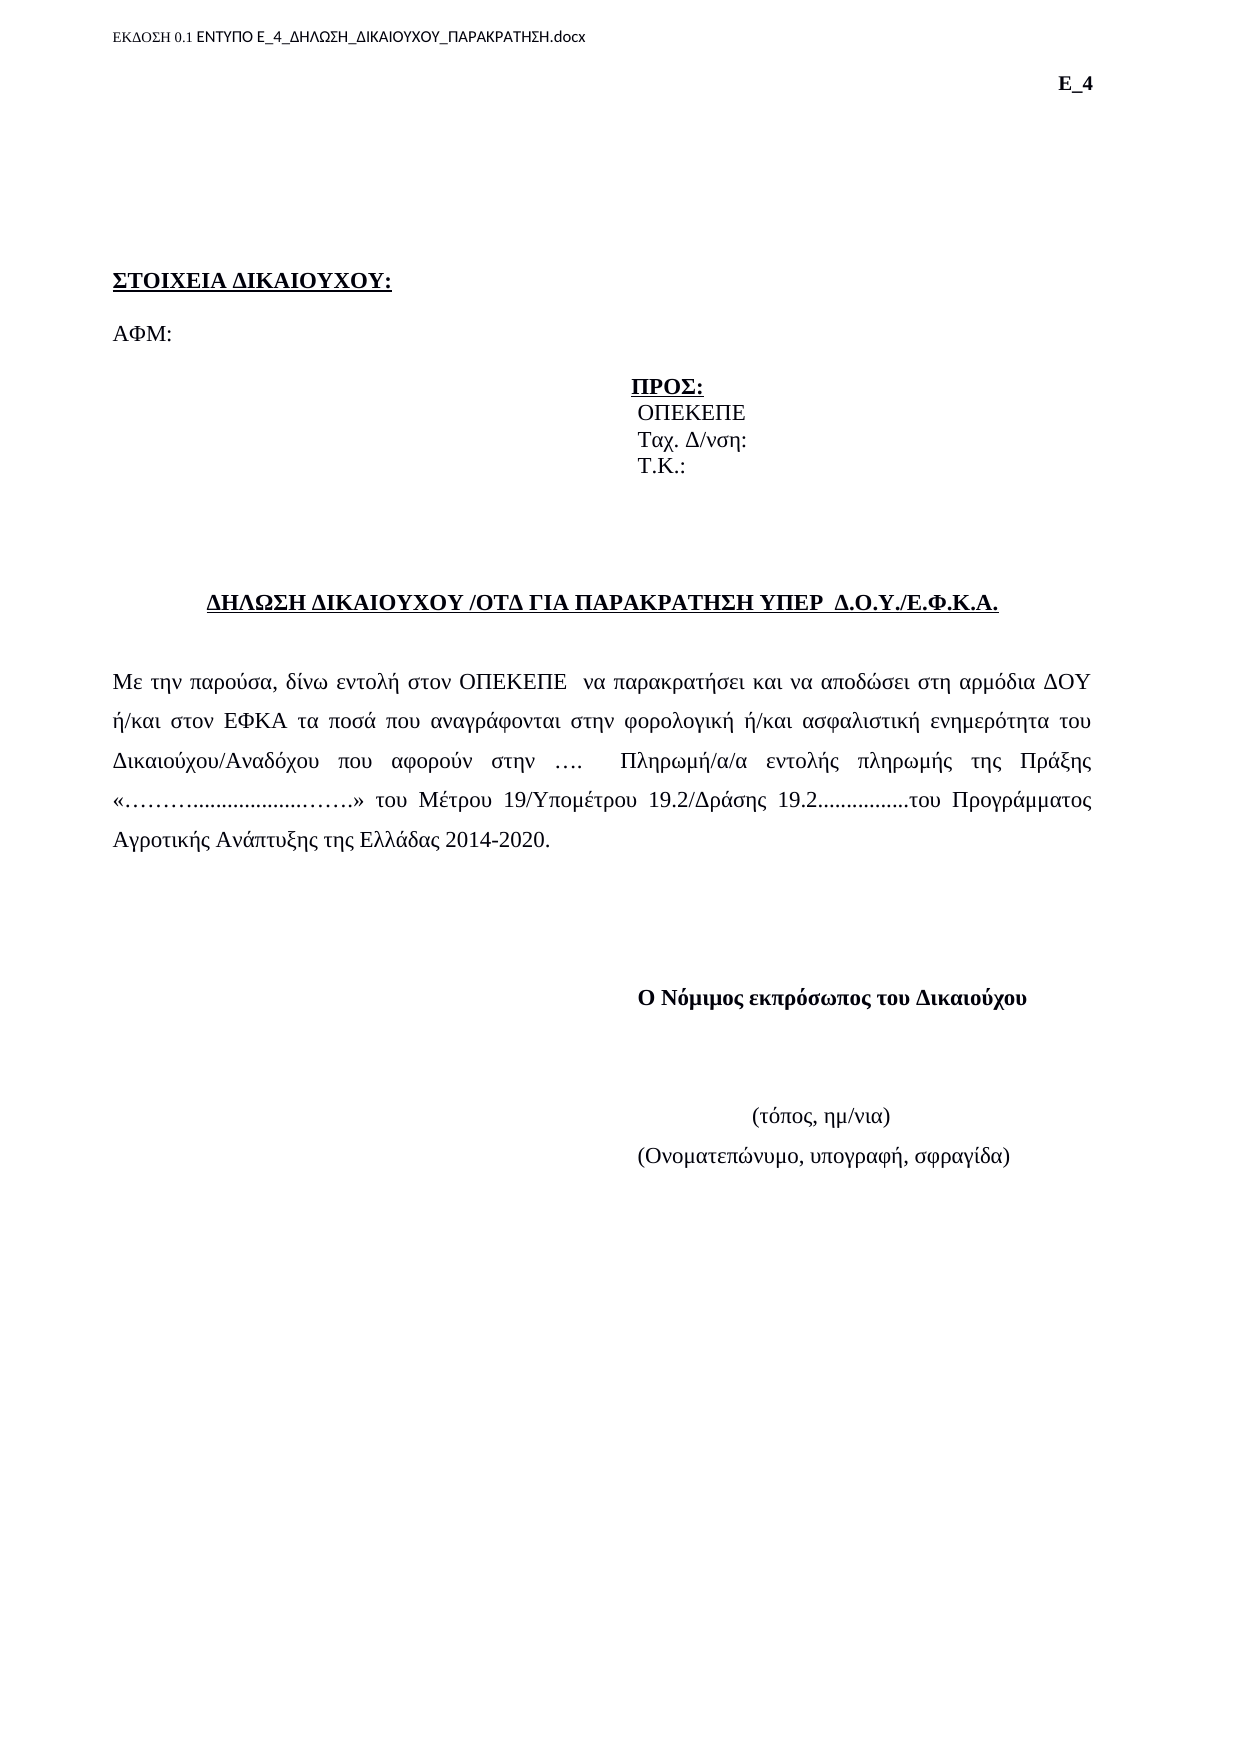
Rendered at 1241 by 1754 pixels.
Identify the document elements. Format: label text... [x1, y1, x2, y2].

text ΑΦΜ: [112, 320, 1093, 347]
text (Ονοματεπώνυμο, υπογραφή, σφραγίδα) [112, 1142, 1093, 1168]
text ΠΡΟΣ: [112, 373, 1093, 399]
text ΔΗΛΩΣΗ ΔΙΚΑΙΟΥΧΟΥ /ΟΤΔ ΓΙΑ ΠΑΡΑΚΡΑΤΗΣΗ ΥΠΕΡ Δ.Ο.Υ./Ε.Φ.Κ.Α. [112, 589, 1093, 615]
text Με την παρούσα, δίνω εντολή στον ΟΠΕΚΕΠΕ να παρακρατήσει και να αποδώσει στη αρμόδια ΔΟΥ ή/και στον ΕΦΚΑ τα ποσά που αναγράφονται στην φορολογική ή/και ασφαλιστική ενημερότητα του Δικαιούχου/Αναδόχου που αφορούν στην …. Πληρωμή/α/α εντολής πληρωμής της Πράξης «………...................…….» του Μέτρου 19/Υπομέτρου 19.2/Δράσης 19.2................του Προγράμματος Αγροτικής Ανάπτυξης της Ελλάδας 2014-2020. [112, 668, 1093, 852]
text ΟΠΕΚΕΠΕ [562, 399, 1093, 426]
text Ο Νόμιμος εκπρόσωπος του Δικαιούχου [112, 984, 1093, 1010]
text ΣΤΟΙΧΕΙΑ ΔΙΚΑΙΟΥΧΟΥ: [112, 267, 1093, 294]
text Ε_4 [112, 71, 1093, 95]
text Τ.Κ.: [637, 452, 1093, 478]
text (τόπος, ημ/νια) [112, 1102, 1093, 1129]
text Ταχ. Δ/νση: [637, 426, 1093, 452]
